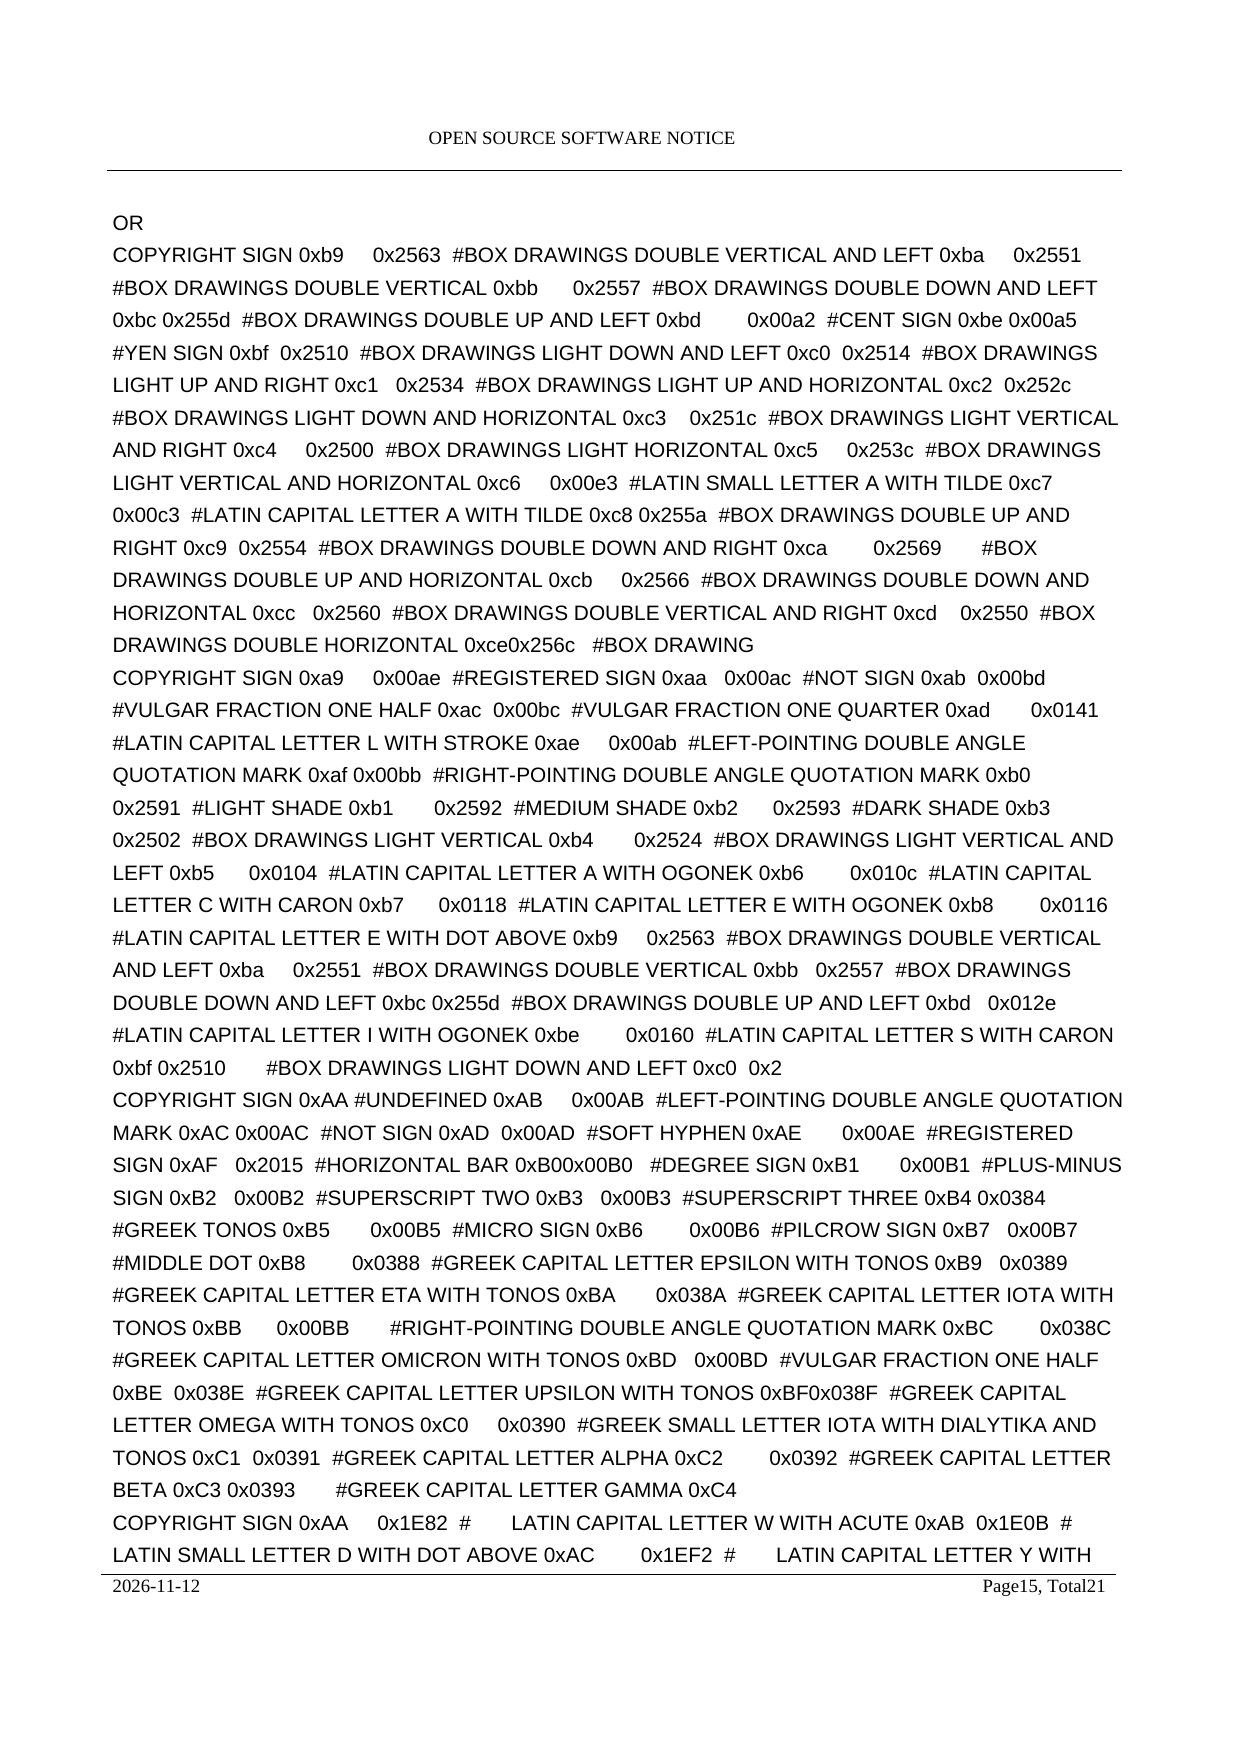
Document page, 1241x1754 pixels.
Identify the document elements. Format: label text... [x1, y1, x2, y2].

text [112, 1506, 1128, 1571]
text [112, 206, 1128, 239]
text COPYRIGHT SIGN 0xa9 0x00ae #REGISTERED SIGN 0xaa 0x00ac #NOT SIGN 0xab 0x00bd #VULGAR FRACTION ONE HALF 0xac 0x00bc #VULGAR FRACTION ONE QUARTER 0xad 0x0141 #LATIN CAPITAL LETTER L WITH STROKE 0xae 0x00ab #LEFT-POINTING DOUBLE ANGLE QUOTATION MARK 0xaf 0x00bb #RIGHT-POINTING DOUBLE ANGLE QUOTATION MARK 0xb0 0x2591 #LIGHT SHADE 0xb1 0x2592 #MEDIUM SHADE 0xb2 0x2593 #DARK SHADE 0xb3 0x2502 #BOX DRAWINGS LIGHT VERTICAL 0xb4 0x2524 #BOX DRAWINGS LIGHT VERTICAL AND LEFT 0xb5 0x0104 #LATIN CAPITAL LETTER A WITH OGONEK 0xb6 0x010c #LATIN CAPITAL LETTER C WITH CARON 0xb7 0x0118 #LATIN CAPITAL LETTER E WITH OGONEK 0xb8 0x0116 #LATIN CAPITAL LETTER E WITH DOT ABOVE 0xb9 0x2563 #BOX DRAWINGS DOUBLE VERTICAL AND LEFT 0xba 0x2551 #BOX DRAWINGS DOUBLE VERTICAL 0xbb 0x2557 #BOX DRAWINGS DOUBLE DOWN AND LEFT 0xbc 0x255d #BOX DRAWINGS DOUBLE UP AND LEFT 0xbd 0x012e #LATIN CAPITAL LETTER I WITH OGONEK 0xbe 0x0160 #LATIN CAPITAL LETTER S WITH CARON 0xbf 0x2510 #BOX DRAWINGS LIGHT DOWN AND LEFT 0xc0 0x2 [112, 661, 1128, 1084]
text COPYRIGHT SIGN 0xb9 0x2563 #BOX DRAWINGS DOUBLE VERTICAL AND LEFT 0xba 0x2551 #BOX DRAWINGS DOUBLE VERTICAL 0xbb 0x2557 #BOX DRAWINGS DOUBLE DOWN AND LEFT 0xbc 0x255d #BOX DRAWINGS DOUBLE UP AND LEFT 0xbd 0x00a2 #CENT SIGN 0xbe 0x00a5 #YEN SIGN 0xbf 0x2510 #BOX DRAWINGS LIGHT DOWN AND LEFT 0xc0 0x2514 #BOX DRAWINGS LIGHT UP AND RIGHT 0xc1 0x2534 #BOX DRAWINGS LIGHT UP AND HORIZONTAL 0xc2 0x252c #BOX DRAWINGS LIGHT DOWN AND HORIZONTAL 0xc3 0x251c #BOX DRAWINGS LIGHT VERTICAL AND RIGHT 0xc4 0x2500 #BOX DRAWINGS LIGHT HORIZONTAL 0xc5 0x253c #BOX DRAWINGS LIGHT VERTICAL AND HORIZONTAL 0xc6 0x00e3 #LATIN SMALL LETTER A WITH TILDE 0xc7 0x00c3 #LATIN CAPITAL LETTER A WITH TILDE 0xc8 0x255a #BOX DRAWINGS DOUBLE UP AND RIGHT 0xc9 0x2554 #BOX DRAWINGS DOUBLE DOWN AND RIGHT 0xca 0x2569 #BOX DRAWINGS DOUBLE UP AND HORIZONTAL 0xcb 0x2566 #BOX DRAWINGS DOUBLE DOWN AND HORIZONTAL 0xcc 0x2560 #BOX DRAWINGS DOUBLE VERTICAL AND RIGHT 0xcd 0x2550 #BOX DRAWINGS DOUBLE HORIZONTAL 0xce0x256c #BOX DRAWING [112, 239, 1128, 661]
text COPYRIGHT SIGN 0xAA #UNDEFINED 0xAB 0x00AB #LEFT-POINTING DOUBLE ANGLE QUOTATION MARK 0xAC 0x00AC #NOT SIGN 0xAD 0x00AD #SOFT HYPHEN 0xAE 0x00AE #REGISTERED SIGN 0xAF 0x2015 #HORIZONTAL BAR 0xB00x00B0 #DEGREE SIGN 0xB1 0x00B1 #PLUS-MINUS SIGN 0xB2 0x00B2 #SUPERSCRIPT TWO 0xB3 0x00B3 #SUPERSCRIPT THREE 0xB4 0x0384 #GREEK TONOS 0xB5 0x00B5 #MICRO SIGN 0xB6 0x00B6 #PILCROW SIGN 0xB7 0x00B7 #MIDDLE DOT 0xB8 0x0388 #GREEK CAPITAL LETTER EPSILON WITH TONOS 0xB9 0x0389 #GREEK CAPITAL LETTER ETA WITH TONOS 0xBA 0x038A #GREEK CAPITAL LETTER IOTA WITH TONOS 0xBB 0x00BB #RIGHT-POINTING DOUBLE ANGLE QUOTATION MARK 0xBC 0x038C #GREEK CAPITAL LETTER OMICRON WITH TONOS 0xBD 0x00BD #VULGAR FRACTION ONE HALF 0xBE 0x038E #GREEK CAPITAL LETTER UPSILON WITH TONOS 0xBF0x038F #GREEK CAPITAL LETTER OMEGA WITH TONOS 0xC0 0x0390 #GREEK SMALL LETTER IOTA WITH DIALYTIKA AND TONOS 0xC1 0x0391 #GREEK CAPITAL LETTER ALPHA 0xC2 0x0392 #GREEK CAPITAL LETTER BETA 0xC3 0x0393 #GREEK CAPITAL LETTER GAMMA 0xC4 [112, 1084, 1128, 1506]
